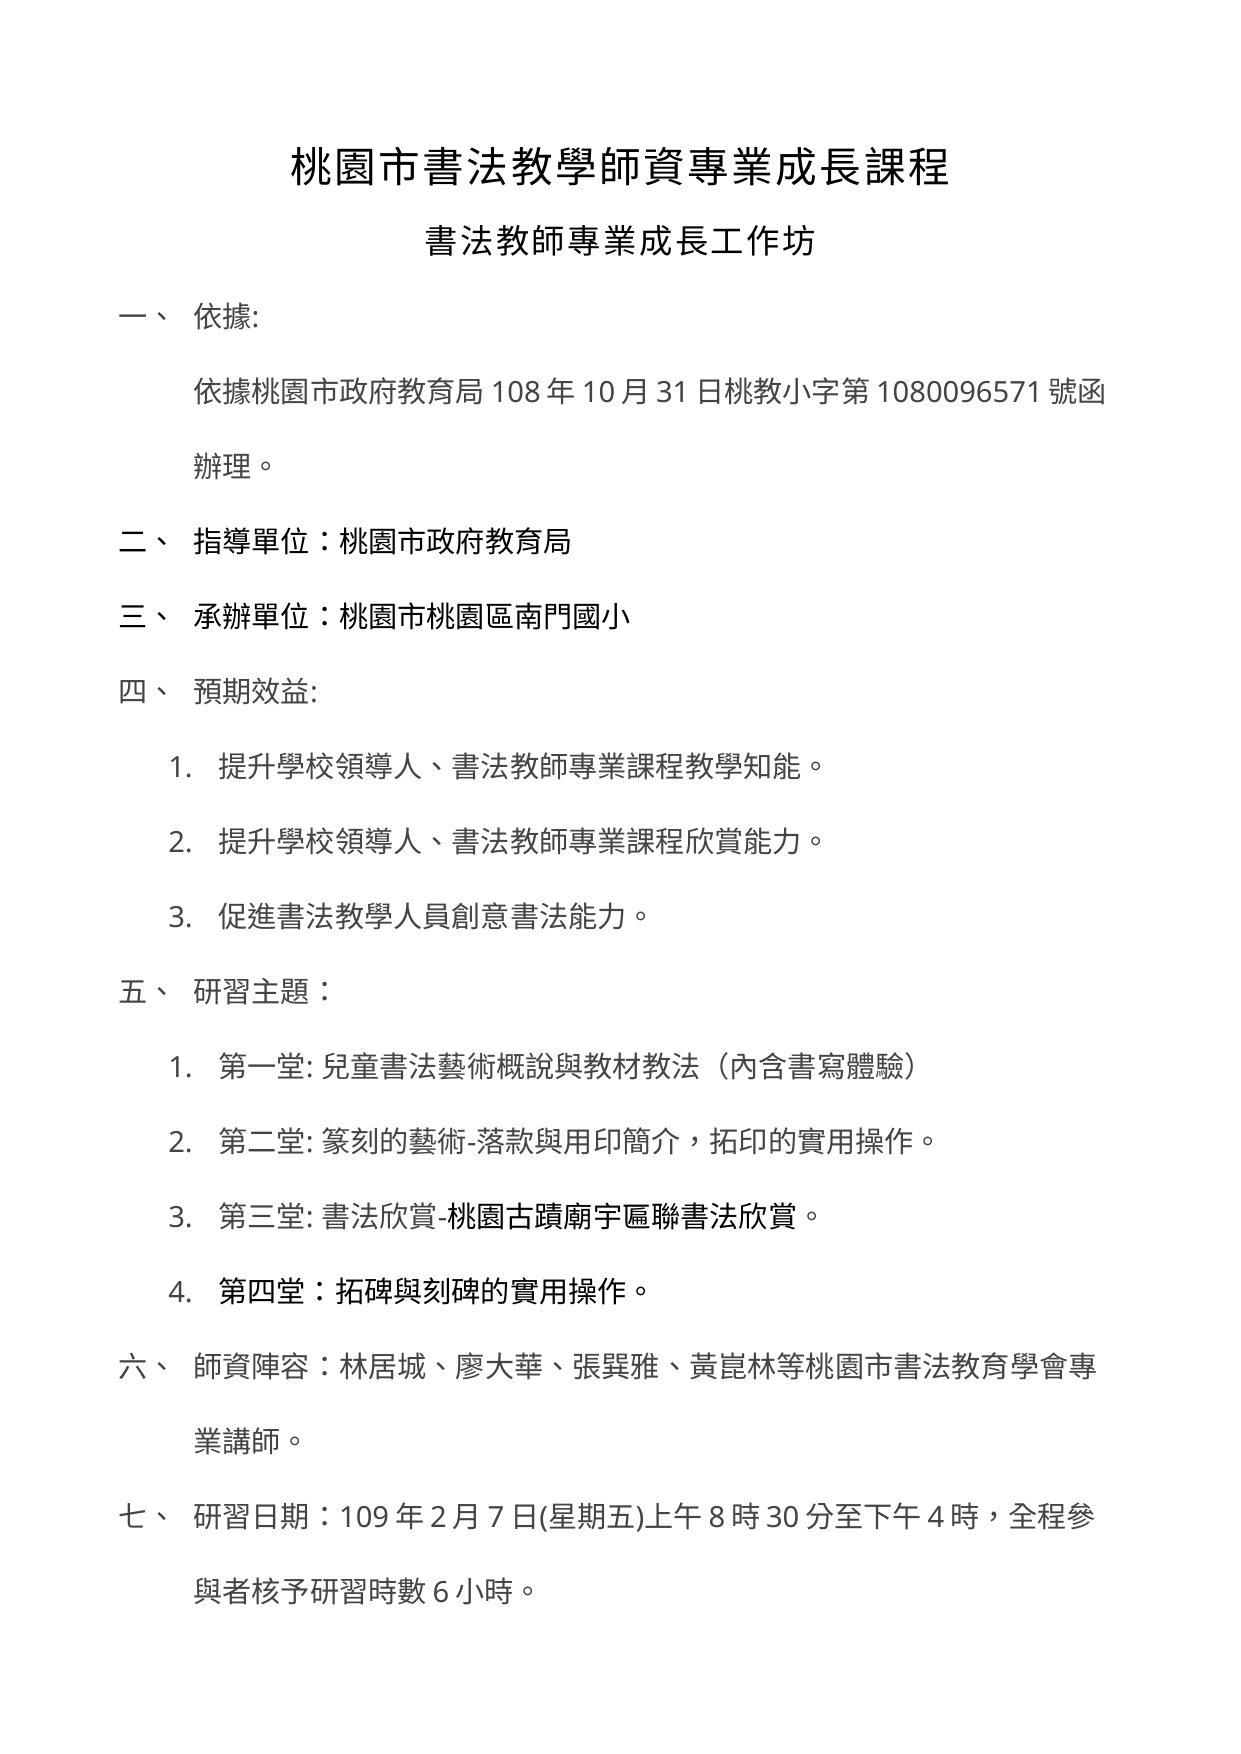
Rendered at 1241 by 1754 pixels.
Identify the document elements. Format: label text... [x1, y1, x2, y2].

list 研習日期：109年2月7日(星期五)上午8時30分至下午4時，全程參與者核予研習時數6小時。 [118, 1477, 1122, 1627]
list 指導單位：桃園市政府教育局 [118, 502, 1122, 577]
list 第三堂: 書法欣賞-桃園古蹟廟宇匾聯書法欣賞。 [168, 1177, 1122, 1252]
list 預期效益: [118, 652, 1122, 727]
list 提升學校領導人、書法教師專業課程教學知能。 [168, 727, 1122, 802]
list 依據: [118, 277, 1122, 352]
list 研習主題： [118, 952, 1122, 1027]
list 承辦單位：桃園市桃園區南門國小 [118, 577, 1122, 652]
list 依據桃園市政府教育局108年10月31日桃教小字第1080096571號函辦理。 [193, 352, 1122, 502]
list 第一堂: 兒童書法藝術概說與教材教法（內含書寫體驗） [168, 1027, 1122, 1102]
list 師資陣容：林居城、廖大華、張巽雅、黃崑林等桃園市書法教育學會專業講師。 [118, 1327, 1122, 1477]
list 第二堂: 篆刻的藝術-落款與用印簡介，拓印的實用操作。 [168, 1102, 1122, 1177]
list 促進書法教學人員創意書法能力。 [168, 877, 1122, 952]
list 第四堂：拓碑與刻碑的實用操作。 [168, 1252, 1122, 1327]
list 提升學校領導人、書法教師專業課程欣賞能力。 [168, 802, 1122, 877]
text 桃園市書法教學師資專業成長課程 [118, 127, 1122, 202]
text 書法教師專業成長工作坊 [118, 202, 1122, 277]
